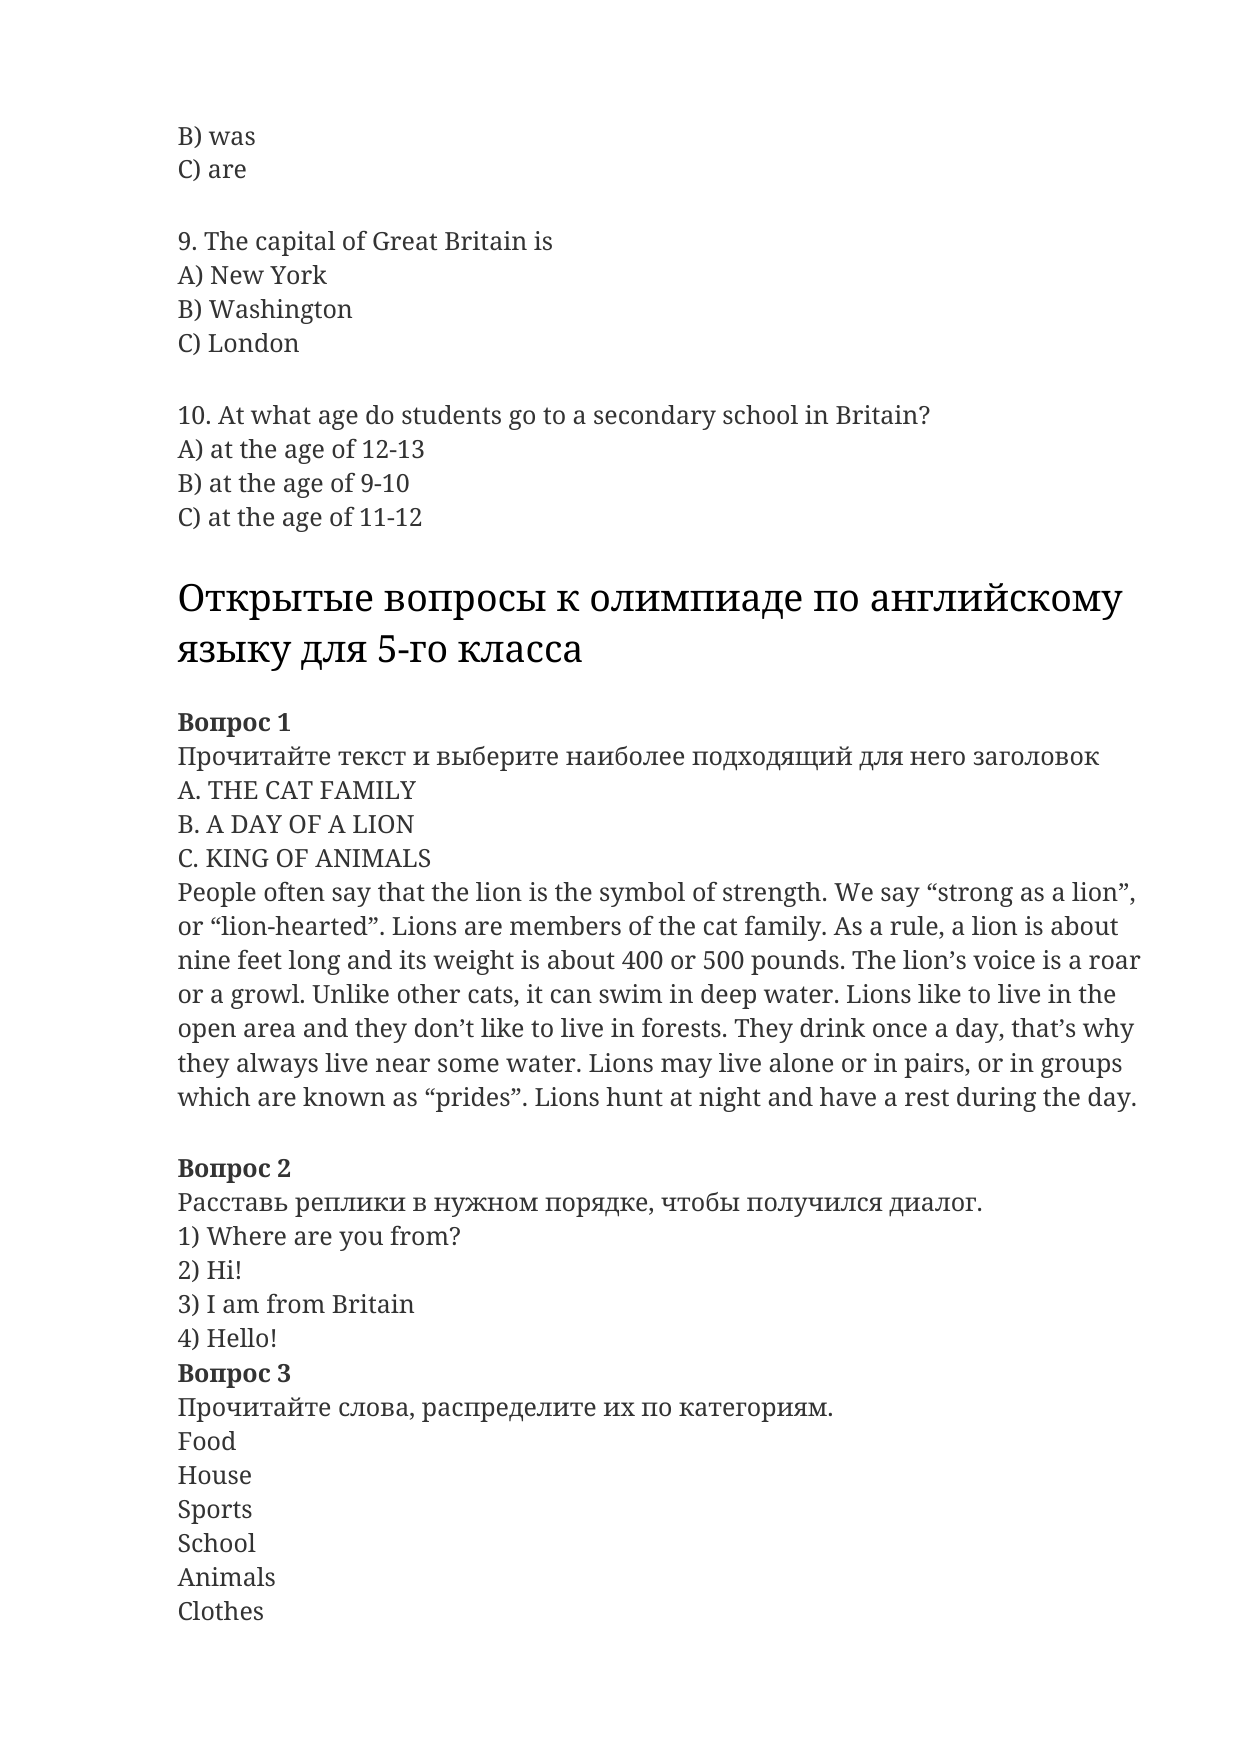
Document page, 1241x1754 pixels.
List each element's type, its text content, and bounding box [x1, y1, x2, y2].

text Вопрос 1 Прочитайте текст и выберите наиболее подходящий для него заголовок A. THE CAT FAMILY B. A DAY OF A LION C. KING OF ANIMALS [177, 704, 1152, 875]
text 9. The capital of Great Britain is A) New York B) Washington C) London [177, 224, 1152, 360]
text 10. At what age do students go to a secondary school in Britain? A) at the age of 12-13 B) at the age of 9-10 C) at the age of 11-12 [177, 397, 1152, 534]
text People often say that the lion is the symbol of strength. We say “strong as a lion”, or “lion-hearted”. Lions are members of the cat family. As a rule, a lion is about nine feet long and its weight is about 400 or 500 pounds. The lion’s voice is a roar or a growl. Unlike other cats, it can swim in deep water. Lions like to live in the open area and they don’t like to live in forests. They drink once a day, that’s why they always live near some water. Lions may live alone or in pairs, or in groups which are known as “prides”. Lions hunt at night and have a rest during the day. [177, 875, 1152, 1113]
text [177, 1355, 1152, 1628]
text Вопрос 2 Расставь реплики в нужном порядке, чтобы получился диалог. 1) Where are you from? 2) Hi! 3) I am from Britain 4) Hello! [177, 1151, 1152, 1355]
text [177, 118, 1152, 186]
text Открытые вопросы к олимпиаде по английскому языку для 5-го класса [177, 571, 1152, 673]
